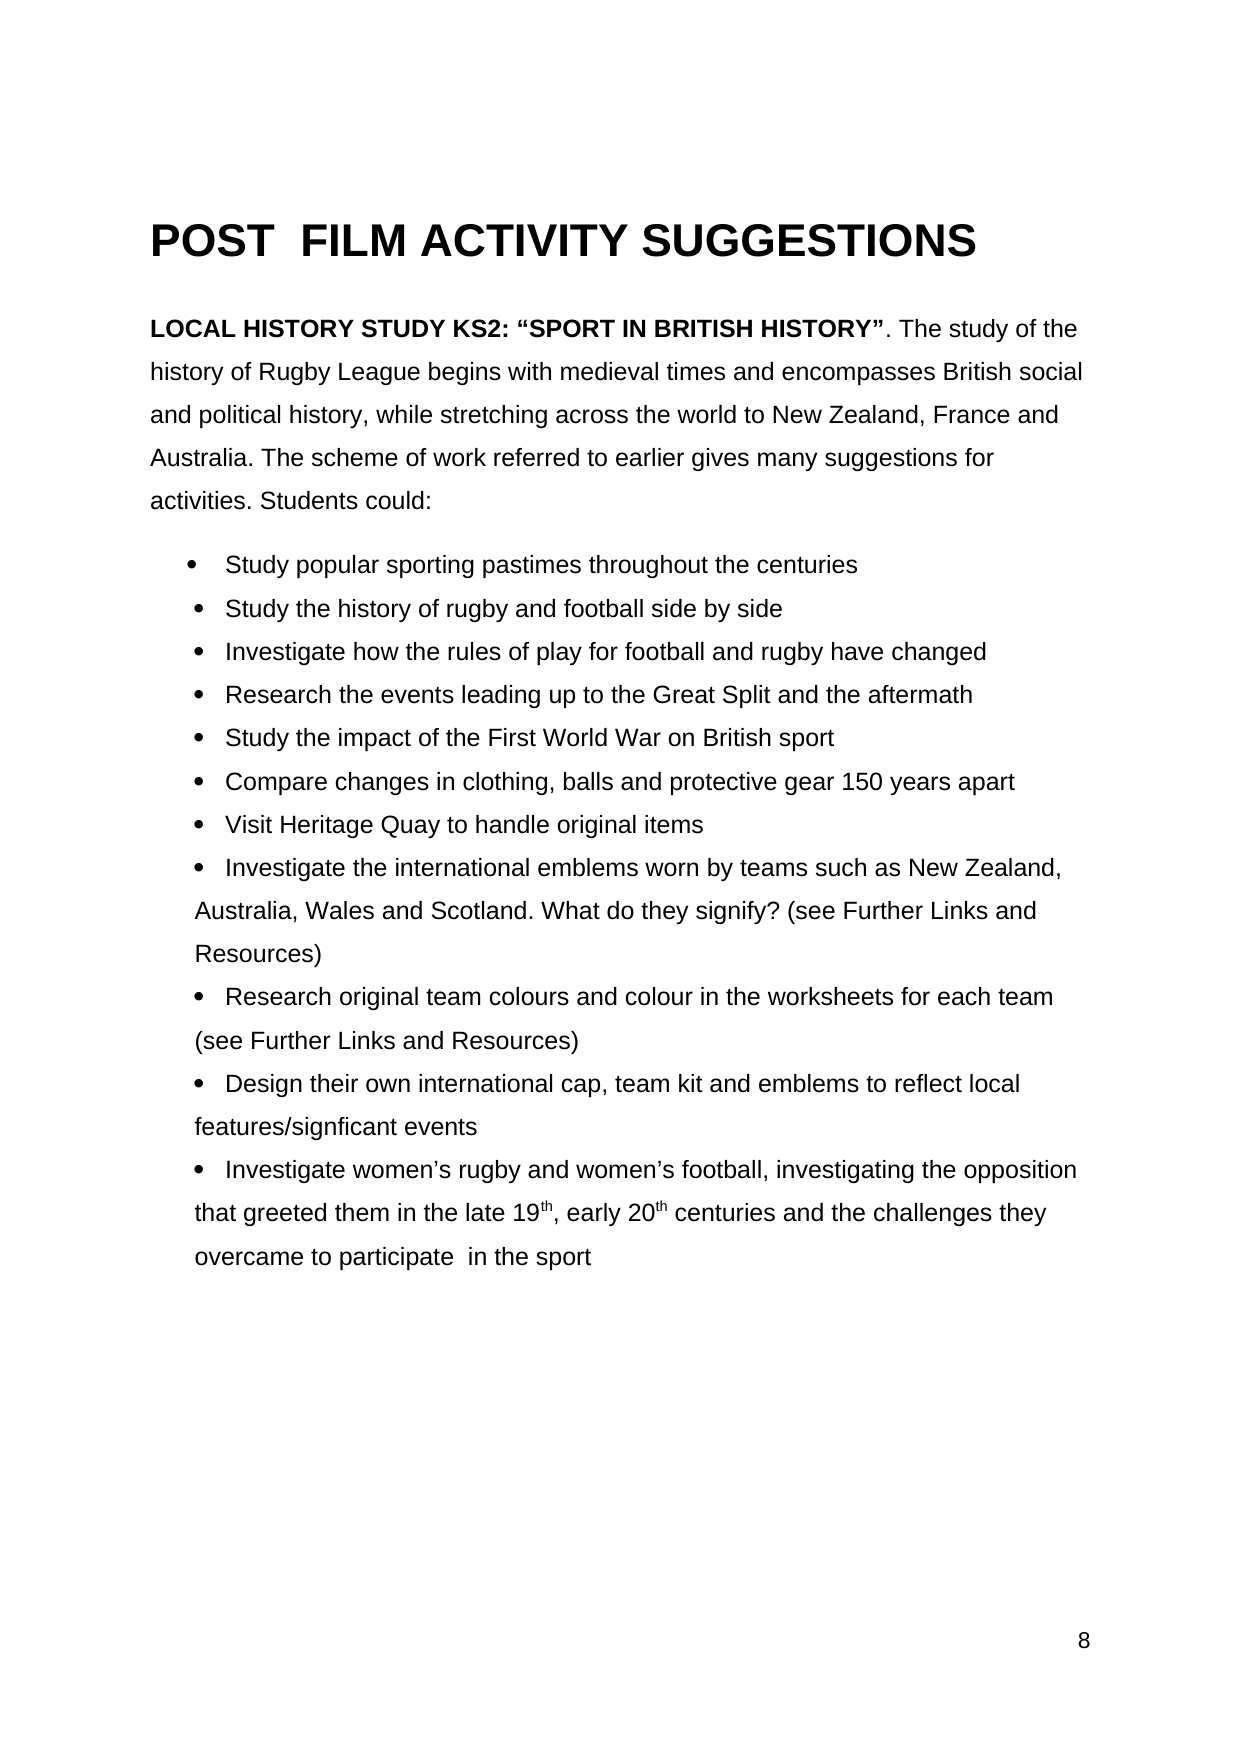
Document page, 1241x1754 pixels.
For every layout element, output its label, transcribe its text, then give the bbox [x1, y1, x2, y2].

list Study popular sporting pastimes throughout the centuries [187, 550, 1090, 579]
text LOCAL HISTORY STUDY KS2: “SPORT IN BRITISH HISTORY”. The study of the history of Rugby League begins with medieval times and encompasses British social and political history, while stretching across the world to New Zealand, France and Australia. The scheme of work referred to earlier gives many suggestions for activities. Students could: [150, 314, 1090, 515]
list Investigate how the rules of play for football and rugby have changed [194, 637, 1090, 666]
list Investigate the international emblems worn by teams such as New Zealand, Australia, Wales and Scotland. What do they signify? (see Further Links and Resources) [194, 853, 1090, 968]
list Design their own international cap, team kit and emblems to reflect local features/signficant events [194, 1069, 1090, 1141]
list Compare changes in clothing, balls and protective gear 150 years apart [194, 766, 1090, 795]
text POST FILM ACTIVITY SUGGESTIONS [150, 214, 1090, 267]
list Investigate women’s rugby and women’s football, investigating the opposition that greeted them in the late 19th, early 20th centuries and the challenges they overcame to participate in the sport [194, 1155, 1090, 1270]
list Study the history of rugby and football side by side [194, 593, 1090, 622]
list Research the events leading up to the Great Split and the aftermath [194, 680, 1090, 709]
list Research original team colours and colour in the worksheets for each team (see Further Links and Resources) [194, 982, 1090, 1054]
list Visit Heritage Quay to handle original items [194, 810, 1090, 838]
list Study the impact of the First World War on British sport [194, 723, 1090, 752]
